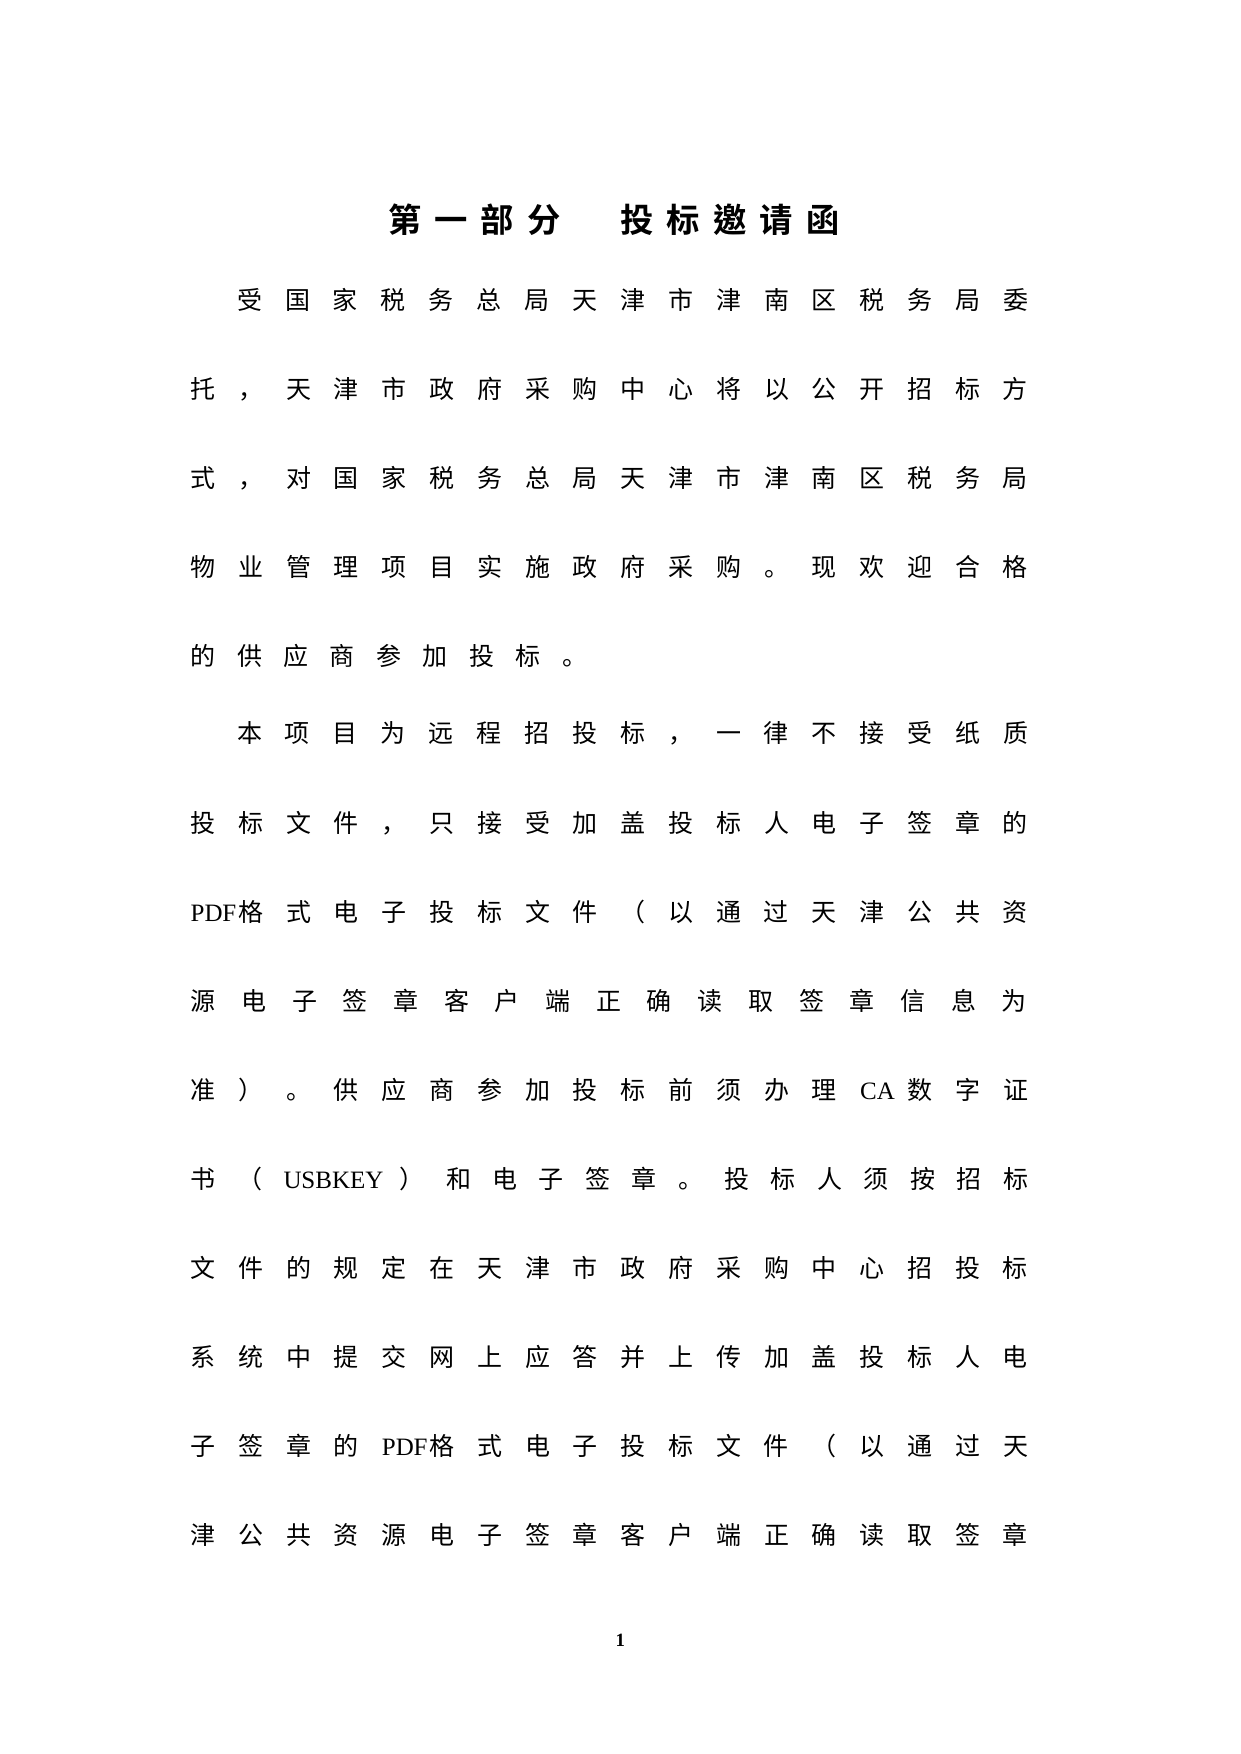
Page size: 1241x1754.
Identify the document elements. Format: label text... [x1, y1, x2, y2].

text 受国家税务总局天津市津南区税务局委托，天津市政府采购中心将以公开招标方式，对国家税务总局天津市津南区税务局物业管理项目实施政府采购。现欢迎合格的供应商参加投标。 [190, 269, 1050, 684]
subtitle 第一部分 投标邀请函 [190, 189, 1050, 249]
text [190, 702, 1050, 1563]
